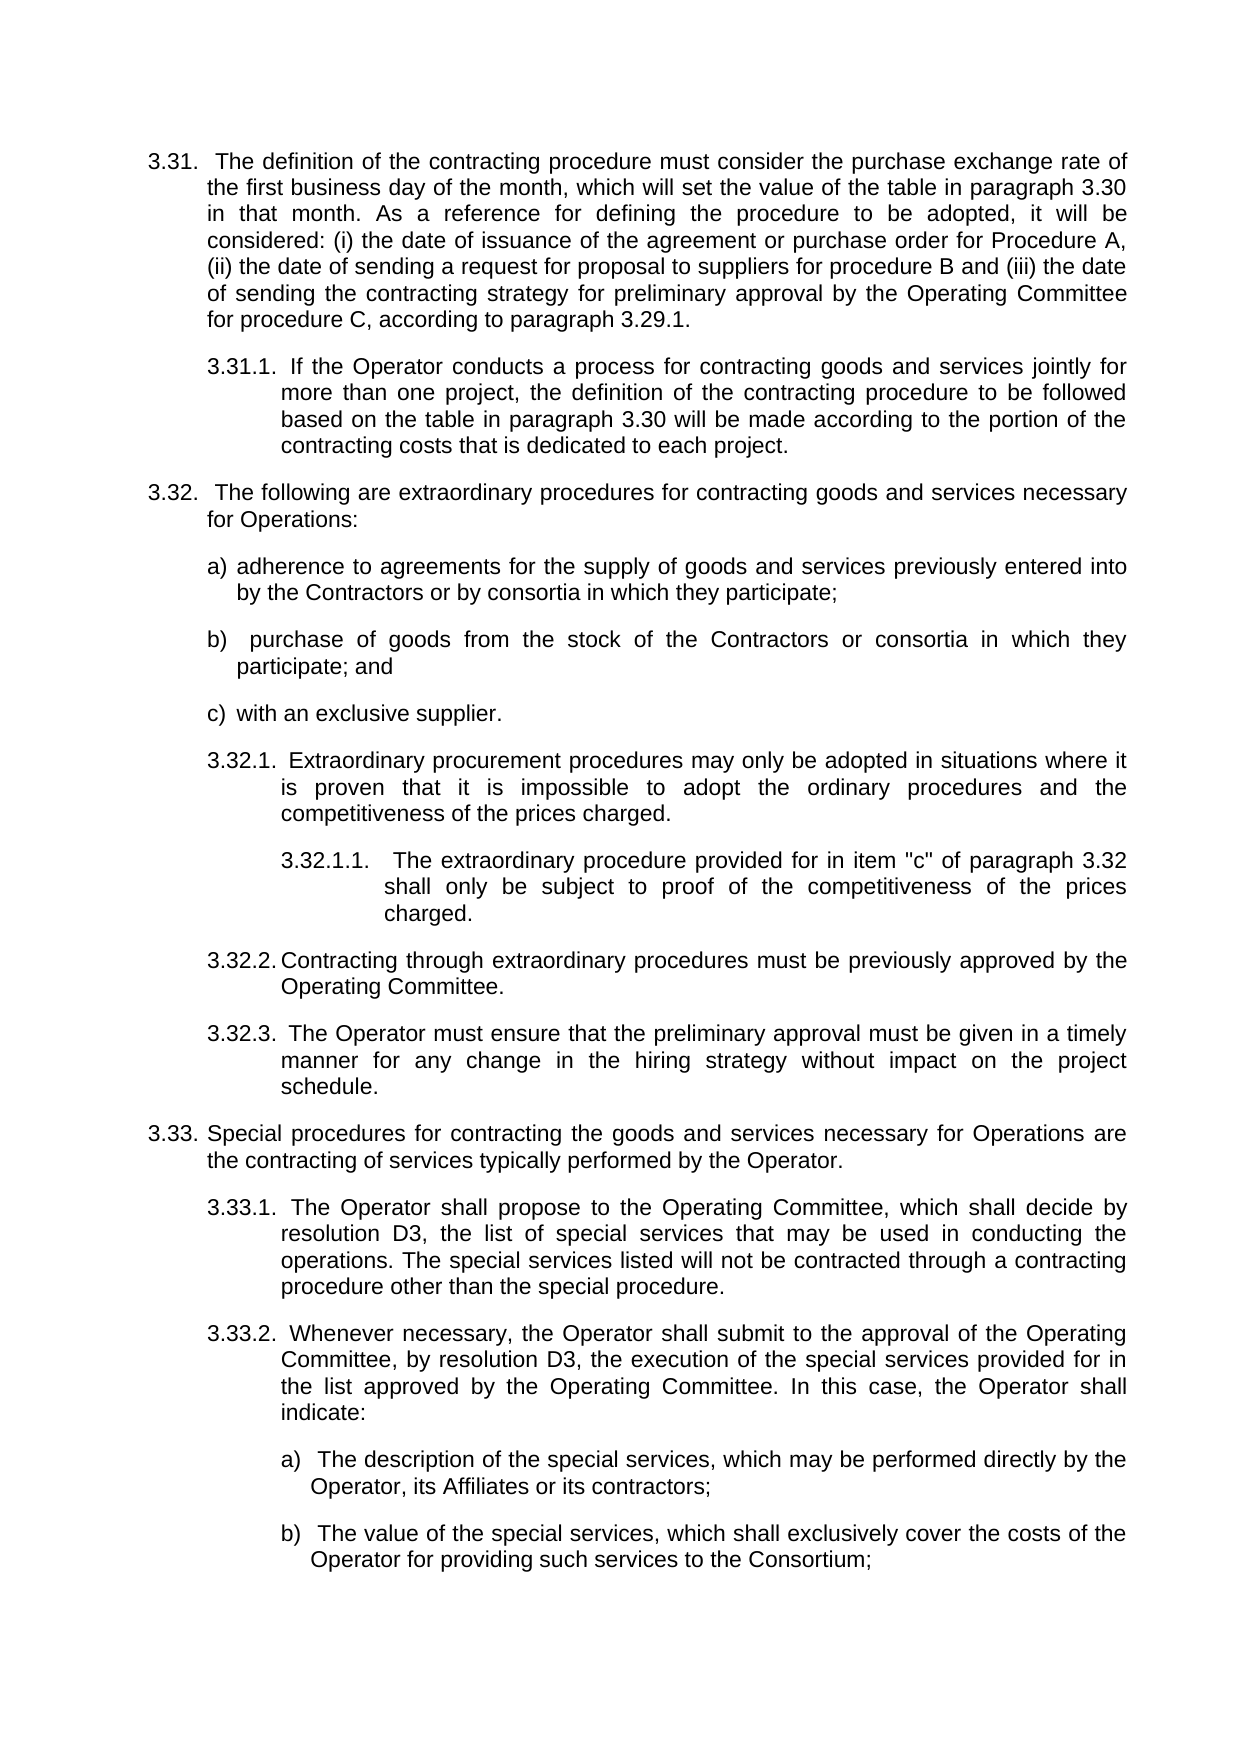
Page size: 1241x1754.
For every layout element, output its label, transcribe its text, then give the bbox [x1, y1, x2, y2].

text Contracting through extraordinary procedures must be previously approved by the Operating Committee. [207, 947, 1128, 999]
list adherence to agreements for the supply of goods and services previously entered into by the Contractors or by consortia in which they participate; [207, 553, 1128, 606]
list with an exclusive supplier. [207, 700, 1128, 726]
text The Operator must ensure that the preliminary approval must be given in a timely manner for any change in the hiring strategy without impact on the project schedule. [207, 1020, 1128, 1099]
list The description of the special services, which may be performed directly by the Operator, its Affiliates or its contractors; [281, 1446, 1128, 1499]
text The following are extraordinary procedures for contracting goods and services necessary for Operations: [148, 479, 1128, 532]
text The extraordinary procedure provided for in item "c" of paragraph 3.32 shall only be subject to proof of the competitiveness of the prices charged. [281, 847, 1128, 926]
list purchase of goods from the stock of the Contractors or consortia in which they participate; and [207, 626, 1128, 679]
text Extraordinary procurement procedures may only be adopted in situations where it is proven that it is impossible to adopt the ordinary procedures and the competitiveness of the prices charged. [207, 747, 1128, 826]
text The definition of the contracting procedure must consider the purchase exchange rate of the first business day of the month, which will set the value of the table in paragraph 3.30 in that month. As a reference for defining the procedure to be adopted, it will be considered: (i) the date of issuance of the agreement or purchase order for Procedure A, (ii) the date of sending a request for proposal to suppliers for procedure B and (iii) the date of sending the contracting strategy for preliminary approval by the Operating Committee for procedure C, according to paragraph 3.29.1. [148, 148, 1128, 332]
list Whenever necessary, the Operator shall submit to the approval of the Operating Committee, by resolution D3, the execution of the special services provided for in the list approved by the Operating Committee. In this case, the Operator shall indicate: [207, 1320, 1128, 1426]
list The value of the special services, which shall exclusively cover the costs of the Operator for providing such services to the Consortium; [281, 1520, 1128, 1573]
text Special procedures for contracting the goods and services necessary for Operations are the contracting of services typically performed by the Operator. [148, 1120, 1128, 1173]
list The Operator shall propose to the Operating Committee, which shall decide by resolution D3, the list of special services that may be used in conducting the operations. The special services listed will not be contracted through a contracting procedure other than the special procedure. [207, 1194, 1128, 1299]
text If the Operator conducts a process for contracting goods and services jointly for more than one project, the definition of the contracting procedure to be followed based on the table in paragraph 3.30 will be made according to the portion of the contracting costs that is dedicated to each project. [207, 353, 1128, 458]
